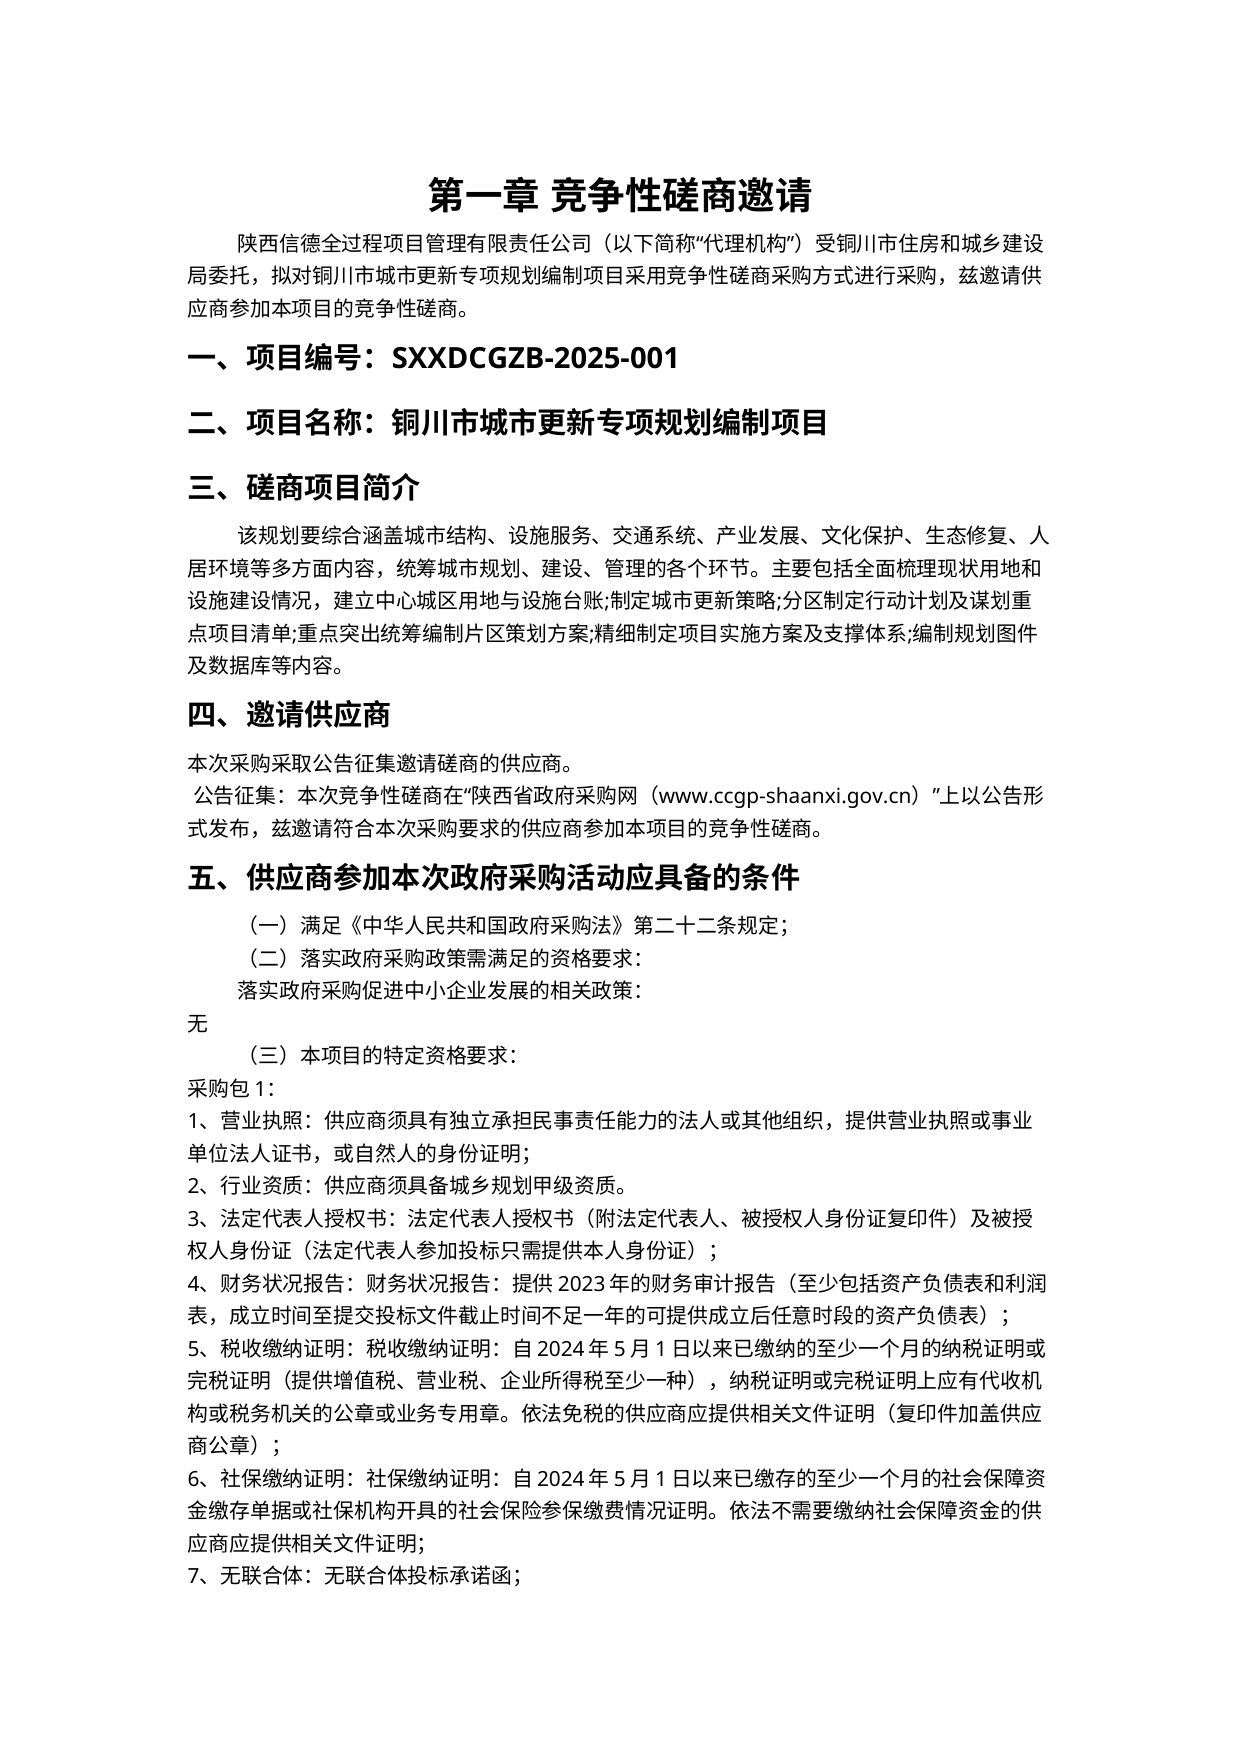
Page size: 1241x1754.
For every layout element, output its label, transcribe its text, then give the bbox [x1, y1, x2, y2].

text 1、营业执照：供应商须具有独立承担民事责任能力的法人或其他组织，提供营业执照或事业单位法人证书，或自然人的身份证明； [187, 1104, 1053, 1169]
text 无 [187, 1007, 1053, 1039]
text 本次采购采取公告征集邀请磋商的供应商。 [187, 747, 1053, 779]
text 4、财务状况报告：财务状况报告：提供2023年的财务审计报告（至少包括资产负债表和利润表，成立时间至提交投标文件截止时间不足一年的可提供成立后任意时段的资产负债表）； [187, 1267, 1053, 1332]
text 公告征集：本次竞争性磋商在“陕西省政府采购网（www.ccgp-shaanxi.gov.cn）”上以公告形式发布，兹邀请符合本次采购要求的供应商参加本项目的竞争性磋商。 [187, 779, 1053, 844]
text （一）满足《中华人民共和国政府采购法》第二十二条规定； [187, 909, 1053, 942]
text 3、法定代表人授权书：法定代表人授权书（附法定代表人、被授权人身份证复印件）及被授权人身份证（法定代表人参加投标只需提供本人身份证）； [187, 1202, 1053, 1267]
text 5、税收缴纳证明：税收缴纳证明：自2024年5月1日以来已缴纳的至少一个月的纳税证明或完税证明（提供增值税、营业税、企业所得税至少一种），纳税证明或完税证明上应有代收机构或税务机关的公章或业务专用章。依法免税的供应商应提供相关文件证明（复印件加盖供应商公章）； [187, 1332, 1053, 1462]
text 五、供应商参加本次政府采购活动应具备的条件 [187, 844, 1053, 909]
text 陕西信德全过程项目管理有限责任公司（以下简称“代理机构”）受铜川市住房和城乡建设局委托，拟对铜川市城市更新专项规划编制项目采用竞争性磋商采购方式进行采购，兹邀请供应商参加本项目的竞争性磋商。 [187, 227, 1053, 324]
text 2、行业资质：供应商须具备城乡规划甲级资质。 [187, 1169, 1053, 1202]
text （三）本项目的特定资格要求： [187, 1039, 1053, 1072]
text 四、邀请供应商 [187, 682, 1053, 747]
text 该规划要综合涵盖城市结构、设施服务、交通系统、产业发展、文化保护、生态修复、人居环境等多方面内容，统筹城市规划、建设、管理的各个环节。主要包括全面梳理现状用地和设施建设情况，建立中心城区用地与设施台账;制定城市更新策略;分区制定行动计划及谋划重点项目清单;重点突出统筹编制片区策划方案;精细制定项目实施方案及支撑体系;编制规划图件及数据库等内容。 [187, 519, 1053, 682]
text 7、无联合体：无联合体投标承诺函； [187, 1559, 1053, 1592]
text 二、项目名称：铜川市城市更新专项规划编制项目 [187, 389, 1053, 454]
text 第一章 竞争性磋商邀请 [187, 162, 1053, 227]
text （二）落实政府采购政策需满足的资格要求： [187, 942, 1053, 974]
text 一、项目编号：SXXDCGZB-2025-001 [187, 324, 1053, 389]
text 三、磋商项目简介 [187, 454, 1053, 519]
text 采购包1： [187, 1072, 1053, 1104]
text 落实政府采购促进中小企业发展的相关政策： [187, 974, 1053, 1007]
text 6、社保缴纳证明：社保缴纳证明：自2024年5月1日以来已缴存的至少一个月的社会保障资金缴存单据或社保机构开具的社会保险参保缴费情况证明。依法不需要缴纳社会保障资金的供应商应提供相关文件证明； [187, 1462, 1053, 1559]
